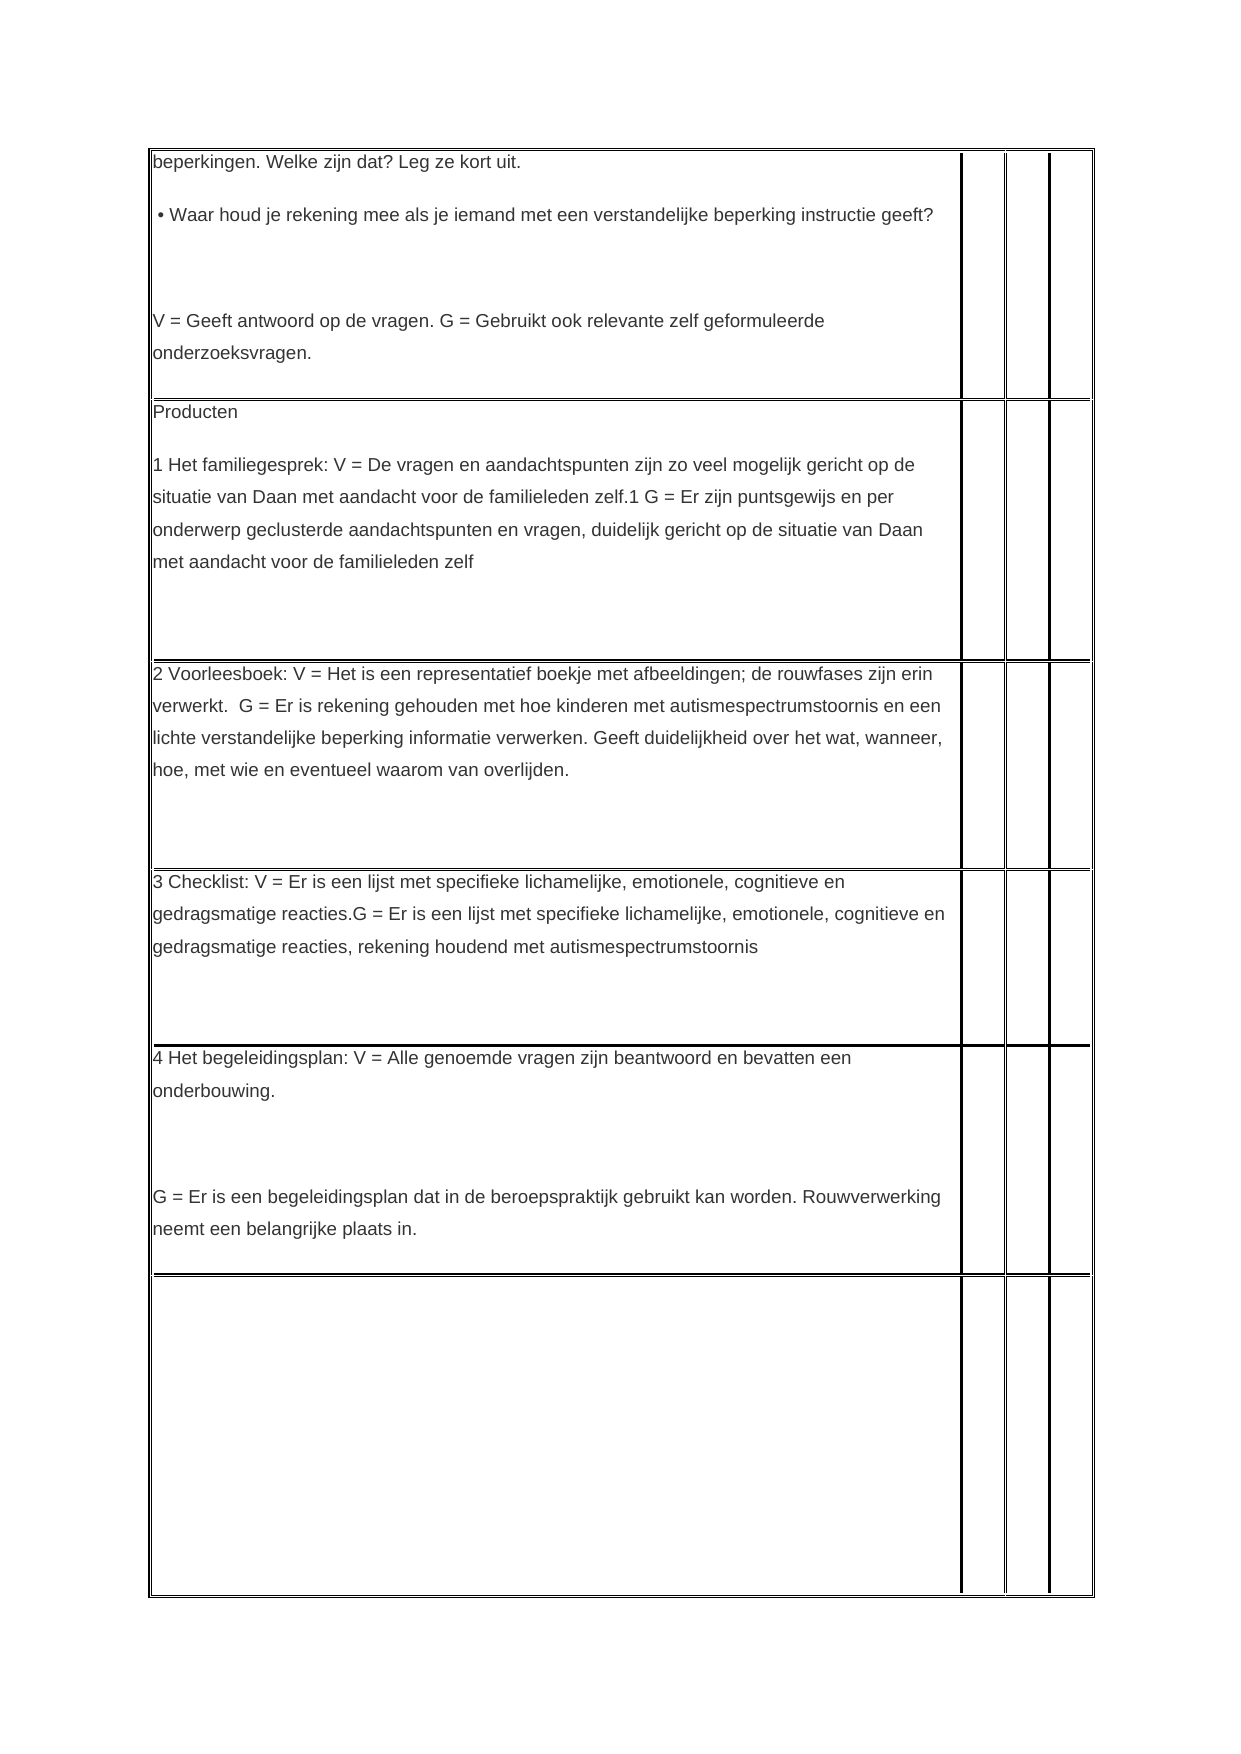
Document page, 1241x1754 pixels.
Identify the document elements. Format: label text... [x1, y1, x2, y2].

table_cell [963, 1047, 1004, 1273]
table_cell [1049, 1273, 1092, 1594]
table_cell [1049, 398, 1093, 659]
table_cell 3 Checklist: V = Er is een lijst met specifieke lichamelijke, emotionele, cognitieve en gedragsmatige reacties.G = Er is een lijst met specifieke lichamelijke, emotionele, cognitieve en gedragsmatige reacties, rekening houdend met autismespectrumstoornis [150, 868, 961, 1044]
table_cell 4 Het begeleidingsplan: V = Alle genoemde vragen zijn beantwoord en bevatten een onderbouwing. G = Er is een begeleidingsplan dat in de beroepspraktijk gebruikt kan worden. Rouwverwerking neemt een belangrijke plaats in. [152, 1044, 960, 1273]
table_cell [963, 663, 1004, 868]
table_cell [1007, 871, 1048, 1044]
table_cell [1007, 663, 1048, 868]
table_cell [152, 151, 961, 398]
table_cell [963, 401, 1004, 659]
table_cell [1007, 401, 1048, 659]
table_cell Producten 1 Het familiegesprek: V = De vragen en aandachtspunten zijn zo veel mogelijk gericht op de situatie van Daan met aandacht voor de familieleden zelf.1 G = Er zijn puntsgewijs en per onderwerp geclusterde aandachtspunten en vragen, duidelijk gericht op de situatie van Daan met aandacht voor de familieleden zelf [150, 398, 961, 659]
table_cell [961, 151, 1006, 398]
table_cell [152, 1273, 961, 1594]
table_cell [1049, 868, 1093, 1044]
table_cell [961, 1277, 1006, 1594]
table_cell [1051, 1044, 1092, 1273]
table_cell [963, 871, 1004, 1044]
table_cell [1007, 1047, 1048, 1273]
table_cell [1006, 1277, 1049, 1594]
table_cell [1049, 151, 1092, 398]
table_cell 2 Voorleesboek: V = Het is een representatief boekje met afbeeldingen; de rouwfases zijn erin verwerkt. G = Er is rekening gehouden met hoe kinderen met autismespectrumstoornis en een lichte verstandelijke beperking informatie verwerken. Geeft duidelijkheid over het wat, wanneer, hoe, met wie en eventueel waarom van overlijden. [152, 659, 960, 868]
table_cell [1051, 659, 1092, 868]
table_cell [1006, 151, 1049, 398]
